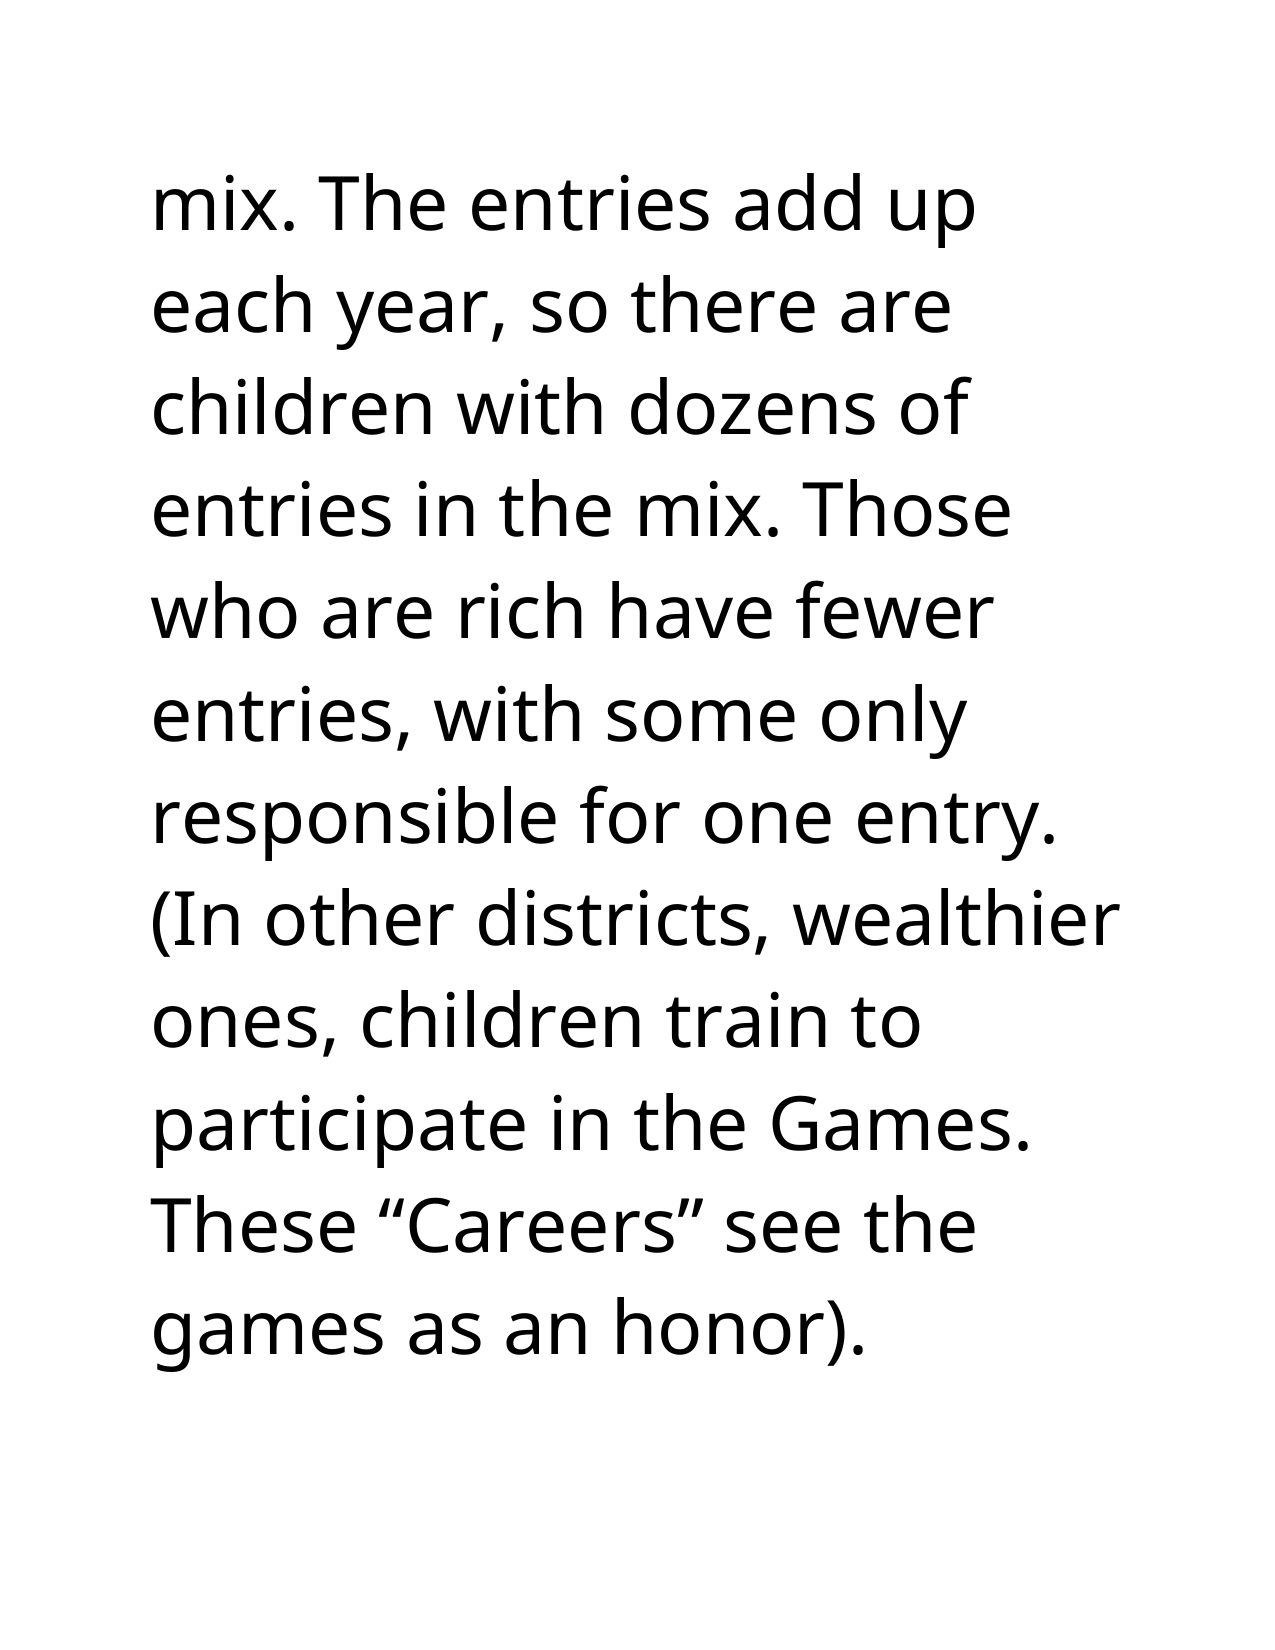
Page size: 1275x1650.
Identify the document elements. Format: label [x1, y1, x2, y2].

text [150, 150, 1125, 1376]
